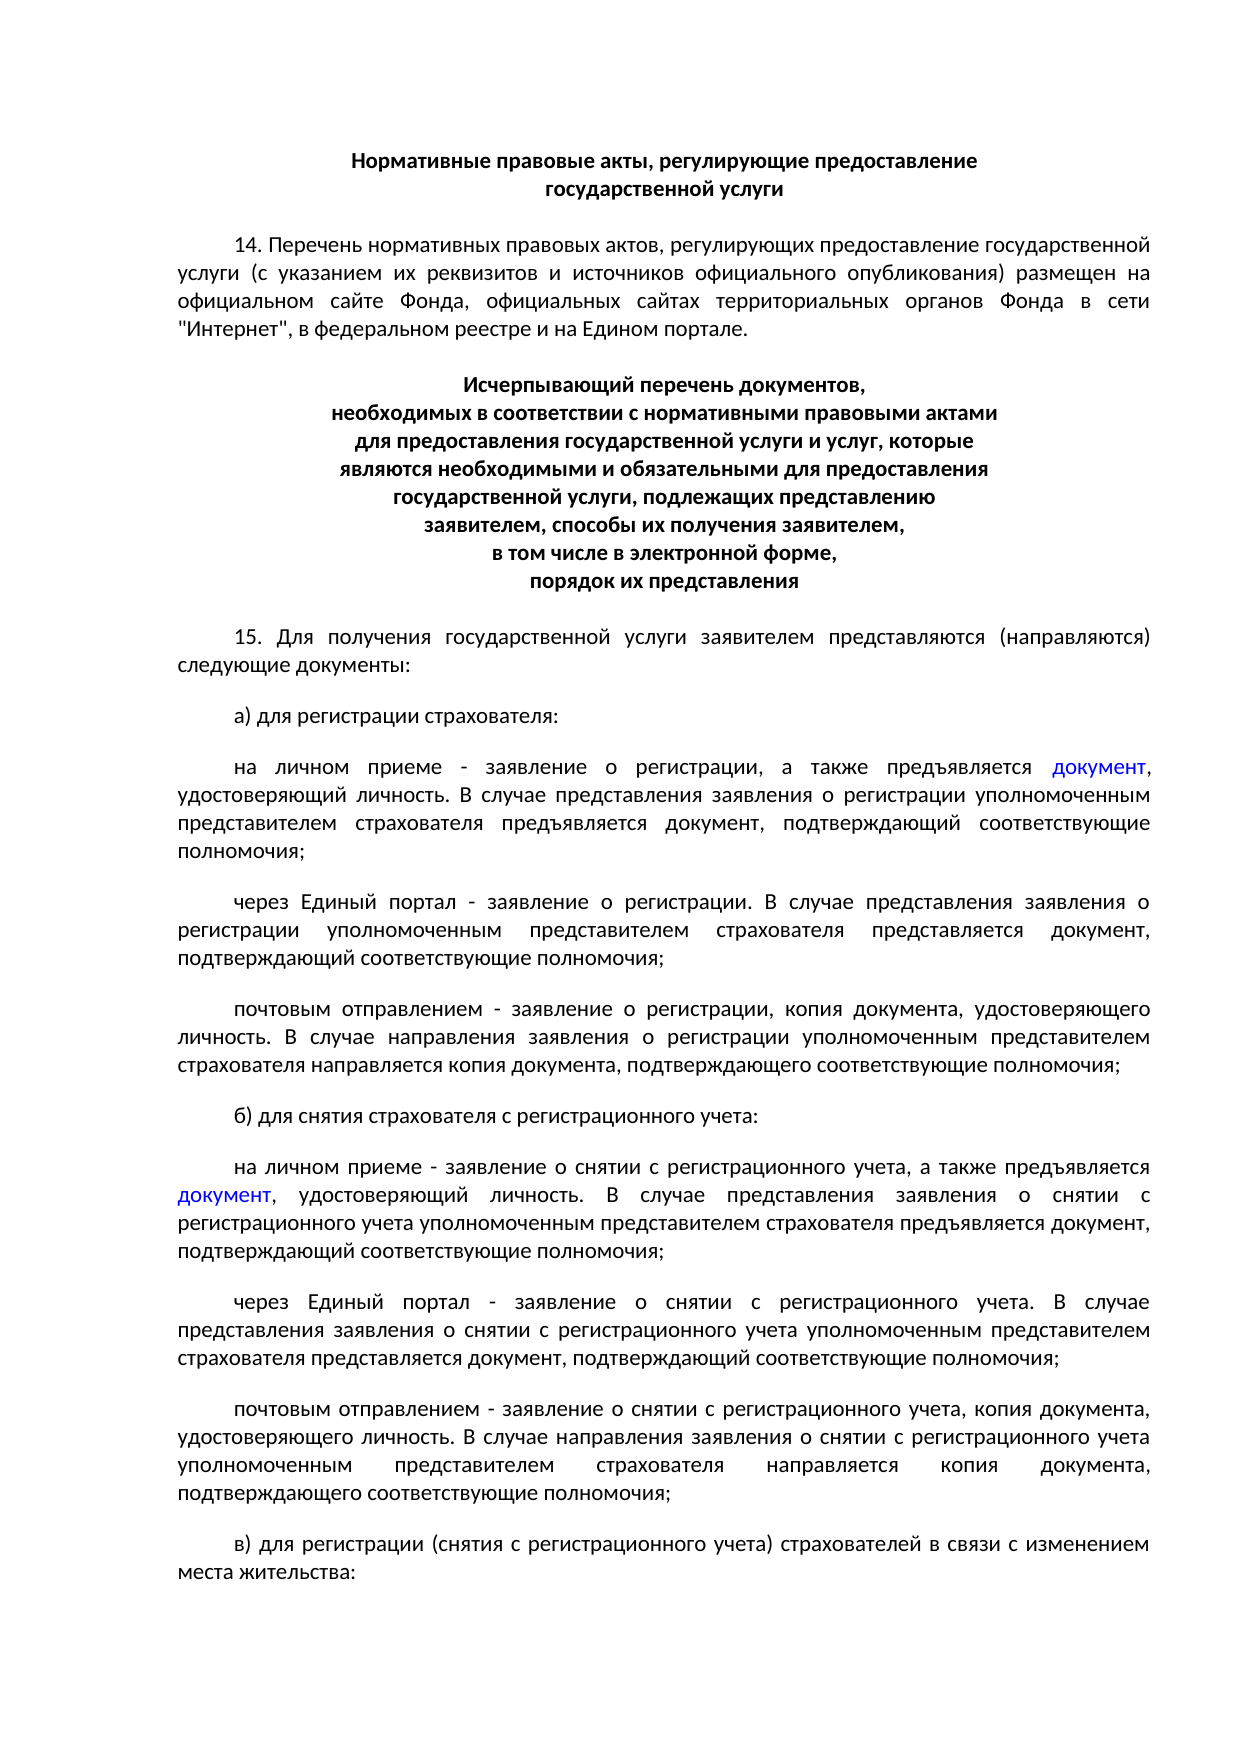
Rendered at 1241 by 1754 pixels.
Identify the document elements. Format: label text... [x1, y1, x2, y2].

text почтовым отправлением - заявление о регистрации, копия документа, удостоверяющего личность. В случае направления заявления о регистрации уполномоченным представителем страхователя направляется копия документа, подтверждающего соответствующие полномочия; [177, 994, 1152, 1078]
title порядок их представления [177, 566, 1152, 594]
title государственной услуги [177, 174, 1152, 202]
text а) для регистрации страхователя: [177, 701, 1152, 729]
text б) для снятия страхователя с регистрационного учета: [177, 1101, 1152, 1129]
title Исчерпывающий перечень документов, [177, 370, 1152, 398]
text на личном приеме - заявление о снятии с регистрационного учета, а также предъявляется документ, удостоверяющий личность. В случае представления заявления о снятии с регистрационного учета уполномоченным представителем страхователя предъявляется документ, подтверждающий соответствующие полномочия; [177, 1152, 1152, 1264]
text 15. Для получения государственной услуги заявителем представляются (направляются) следующие документы: [177, 622, 1152, 678]
title в том числе в электронной форме, [177, 538, 1152, 566]
title для предоставления государственной услуги и услуг, которые [177, 426, 1152, 454]
text через Единый портал - заявление о снятии с регистрационного учета. В случае представления заявления о снятии с регистрационного учета уполномоченным представителем страхователя представляется документ, подтверждающий соответствующие полномочия; [177, 1287, 1152, 1371]
title Нормативные правовые акты, регулирующие предоставление [177, 146, 1152, 174]
title заявителем, способы их получения заявителем, [177, 510, 1152, 538]
text в) для регистрации (снятия с регистрационного учета) страхователей в связи с изменением места жительства: [177, 1529, 1152, 1585]
title государственной услуги, подлежащих представлению [177, 482, 1152, 510]
title необходимых в соответствии с нормативными правовыми актами [177, 398, 1152, 426]
text 14. Перечень нормативных правовых актов, регулирующих предоставление государственной услуги (с указанием их реквизитов и источников официального опубликования) размещен на официальном сайте Фонда, официальных сайтах территориальных органов Фонда в сети "Интернет", в федеральном реестре и на Едином портале. [177, 230, 1152, 342]
text через Единый портал - заявление о регистрации. В случае представления заявления о регистрации уполномоченным представителем страхователя представляется документ, подтверждающий соответствующие полномочия; [177, 887, 1152, 971]
text на личном приеме - заявление о регистрации, а также предъявляется документ, удостоверяющий личность. В случае представления заявления о регистрации уполномоченным представителем страхователя предъявляется документ, подтверждающий соответствующие полномочия; [177, 752, 1152, 864]
title являются необходимыми и обязательными для предоставления [177, 454, 1152, 482]
text почтовым отправлением - заявление о снятии с регистрационного учета, копия документа, удостоверяющего личность. В случае направления заявления о снятии с регистрационного учета уполномоченным представителем страхователя направляется копия документа, подтверждающего соответствующие полномочия; [177, 1394, 1152, 1506]
